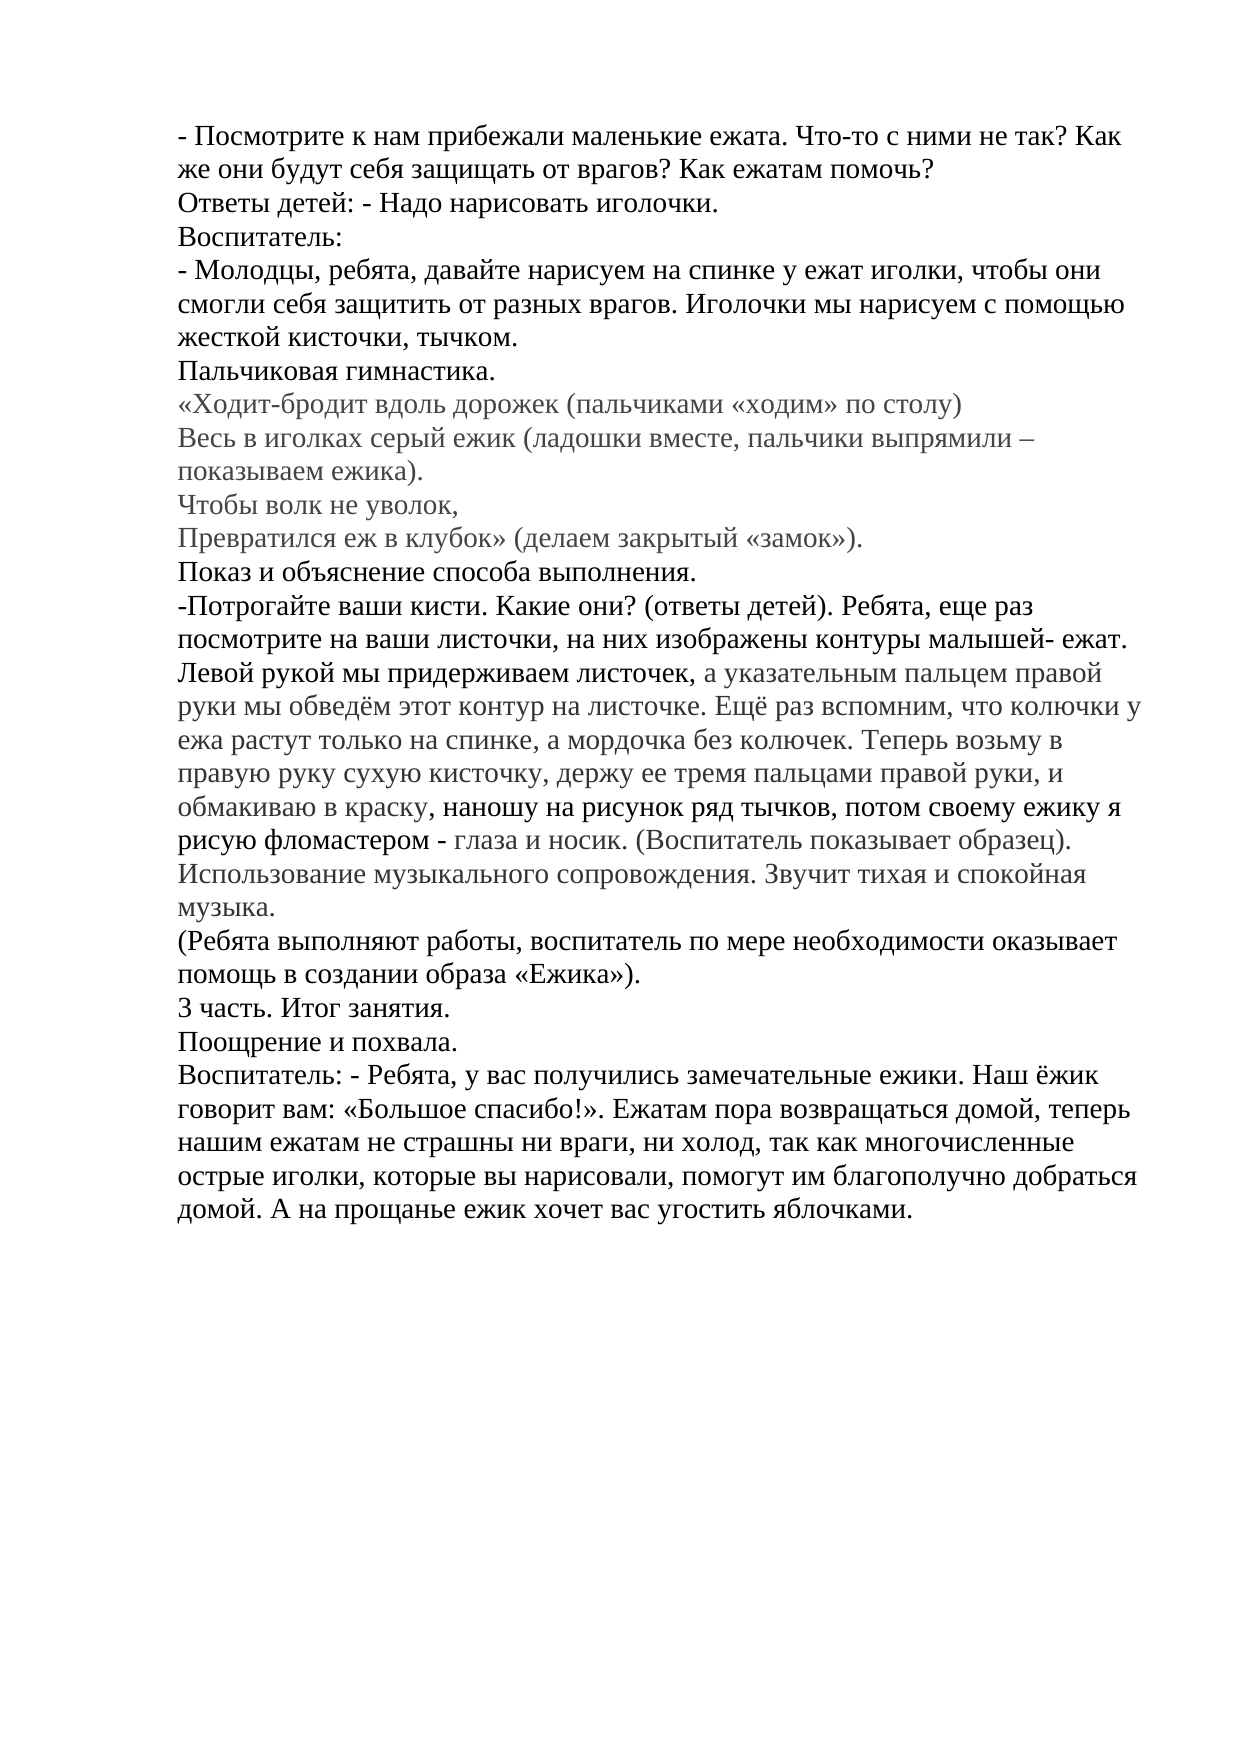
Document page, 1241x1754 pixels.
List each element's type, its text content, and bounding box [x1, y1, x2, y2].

text - Молодцы, ребята, давайте нарисуем на спинке у ежат иголки, чтобы они смогли себя защитить от разных врагов. Иголочки мы нарисуем с помощью жесткой кисточки, тычком. [177, 252, 1152, 353]
text Использование музыкального сопровождения. Звучит тихая и спокойная музыка. [177, 856, 1152, 923]
text (Ребята выполняют работы, воспитатель по мере необходимости оказывает помощь в создании образа «Ежика»). [177, 923, 1152, 990]
text -Потрогайте ваши кисти. Какие они? (ответы детей). Ребята, еще раз посмотрите на ваши листочки, на них изображены контуры малышей- ежат. Левой рукой мы придерживаем листочек, а указательным пальцем правой руки мы обведём этот контур на листочке. Ещё раз вспомним, что колючки у ежа растут только на спинке, а мордочка без колючек. Теперь возьму в правую руку сухую кисточку, держу ее тремя пальцами правой руки, и обмакиваю в краску, наношу на рисунок ряд тычков, потом своему ежику я рисую фломастером - глаза и носик. (Воспитатель показывает образец). [177, 588, 1152, 856]
text Воспитатель: [177, 219, 1152, 252]
text Чтобы волк не уволок, [177, 487, 1152, 521]
text Весь в иголках серый ежик (ладошки вместе, пальчики выпрямили – показываем ежика). [177, 420, 1152, 487]
text - Посмотрите к нам прибежали маленькие ежата. Что-то с ними не так? Как же они будут себя защищать от врагов? Как ежатам помочь? [177, 118, 1152, 185]
text Пальчиковая гимнастика. [177, 353, 1152, 386]
text Показ и объяснение способа выполнения. [177, 554, 1152, 588]
text «Ходит-бродит вдоль дорожек (пальчиками «ходим» по столу) [177, 386, 1152, 420]
text Воспитатель: - Ребята, у вас получились замечательные ежики. Наш ёжик говорит вам: «Большое спасибо!». Ежатам пора возвращаться домой, теперь нашим ежатам не страшны ни враги, ни холод, так как многочисленные острые иголки, которые вы нарисовали, помогут им благополучно добраться домой. А на прощанье ежик хочет вас угостить яблочками. [177, 1057, 1152, 1225]
text 3 часть. Итог занятия. [177, 990, 1152, 1024]
text Ответы детей: - Надо нарисовать иголочки. [177, 185, 1152, 219]
text Поощрение и похвала. [177, 1024, 1152, 1057]
text Превратился еж в клубок» (делаем закрытый «замок»). [177, 521, 1152, 554]
